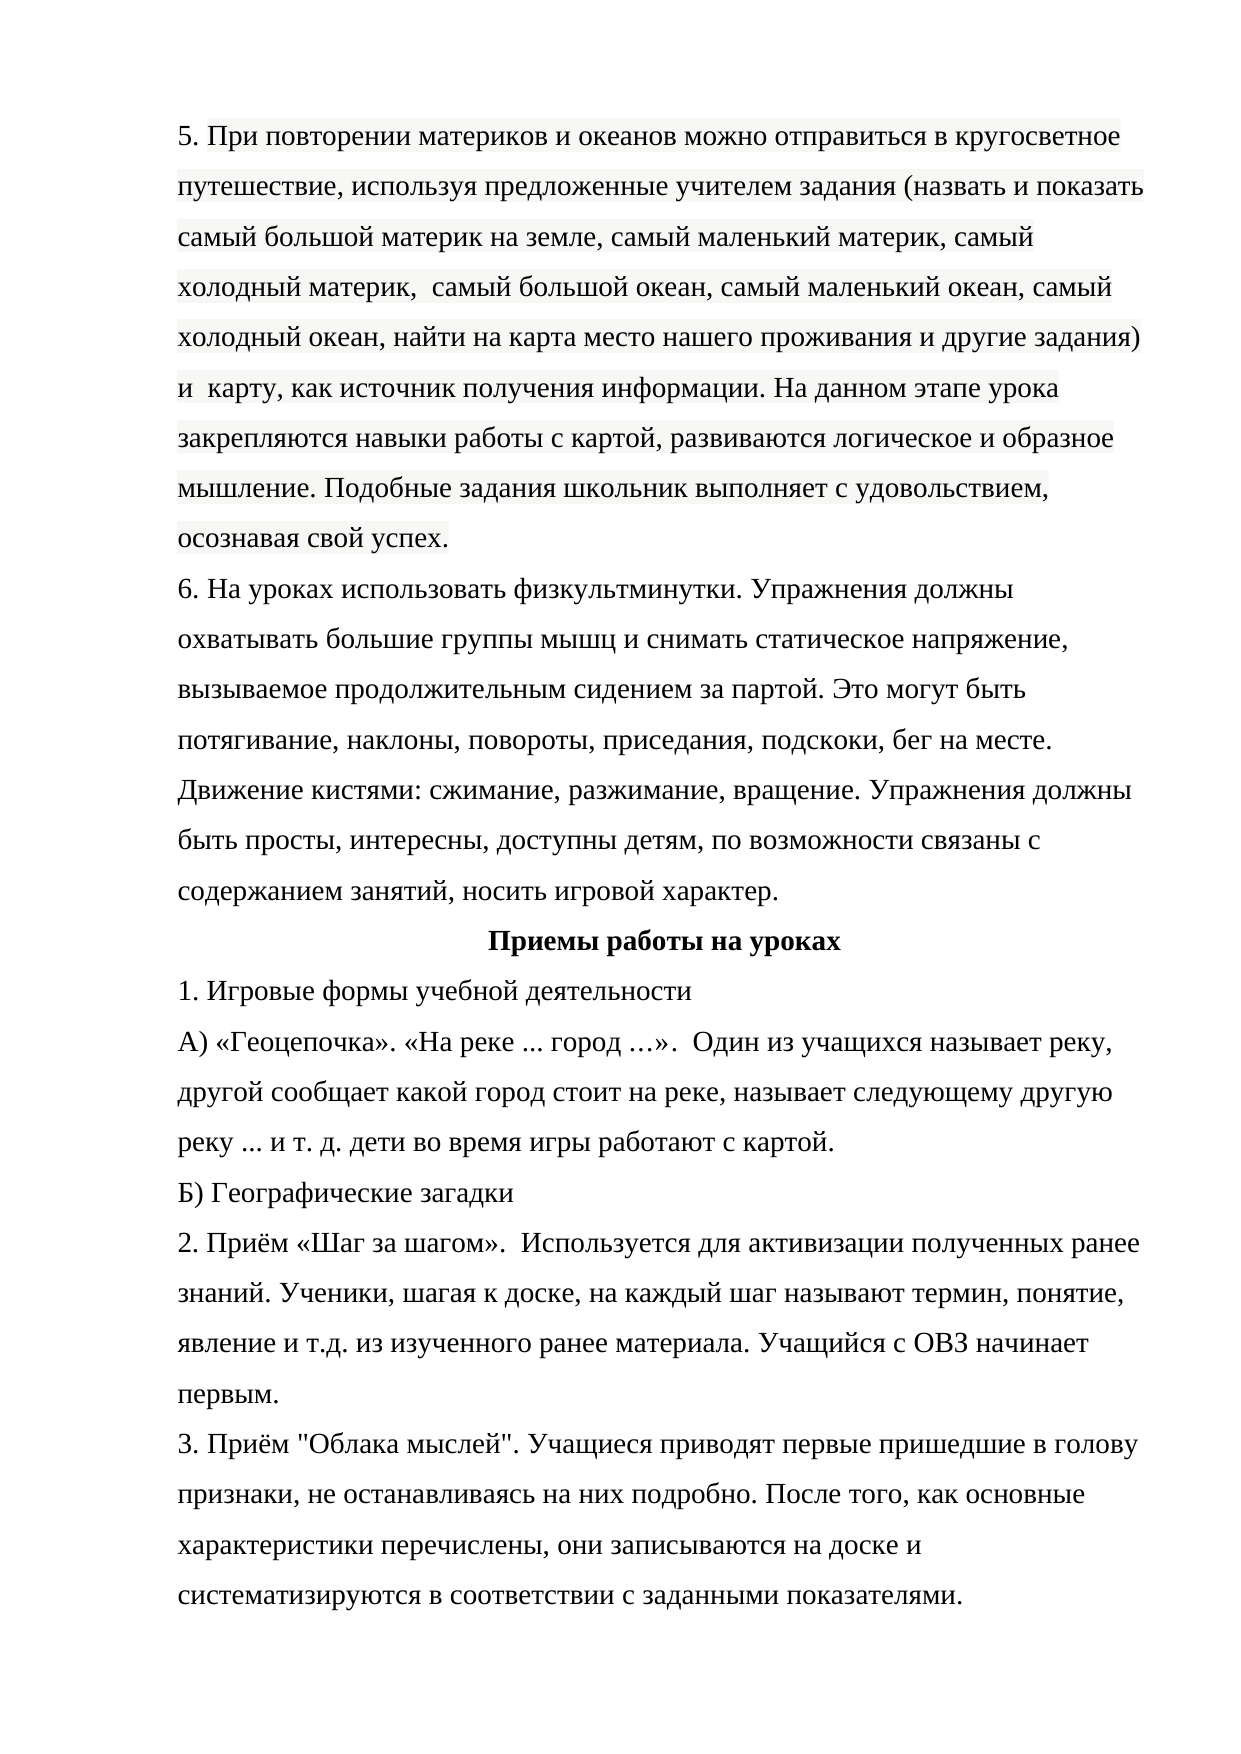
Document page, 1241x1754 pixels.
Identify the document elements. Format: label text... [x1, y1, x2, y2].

text А) «Геоцепочка». «На реке ... город ...». Один из учащихся называет реку, другой сообщает какой город стоит на реке, называет следующему другую реку ... и т. д. дети во время игры работают с картой. [177, 1024, 1152, 1158]
list При повторении материков и океанов можно отправиться в кругосветное путешествие, используя предложенные учителем задания (назвать и показать самый большой материк на земле, самый маленький материк, самый холодный материк, самый большой океан, самый маленький океан, самый холодный океан, найти на карта место нашего проживания и другие задания) и карту, как источник получения информации. На данном этапе урока закрепляются навыки работы с картой, развиваются логическое и образное мышление. Подобные задания школьник выполняет с удовольствием, осознавая свой успех. [177, 118, 1152, 554]
text 1. Игровые формы учебной деятельности [177, 973, 1152, 1007]
text Приемы работы на уроках [177, 923, 1152, 957]
text 2. Приём «Шаг за шагом». Используется для активизации полученных ранее знаний. Ученики, шагая к доске, на каждый шаг называют термин, понятие, явление и т.д. из изученного ранее материала. Учащийся с ОВЗ начинает первым. [177, 1225, 1152, 1409]
list Приём "Облака мыслей". Учащиеся приводят первые пришедшие в голову признаки, не останавливаясь на них подробно. После того, как основные характеристики перечислены, они записываются на доске и систематизируются в соответствии с заданными показателями. [177, 1426, 1152, 1611]
text Б) Географические загадки [177, 1175, 1152, 1208]
list На уроках использовать физкультминутки. Упражнения должны охватывать большие группы мышц и снимать статическое напряжение, вызываемое продолжительным сидением за партой. Это могут быть потягивание, наклоны, повороты, приседания, подскоки, бег на месте. Движение кистями: сжимание, разжимание, вращение. Упражнения должны быть просты, интересны, доступны детям, по возможности связаны с содержанием занятий, носить игровой характер. [177, 571, 1152, 906]
